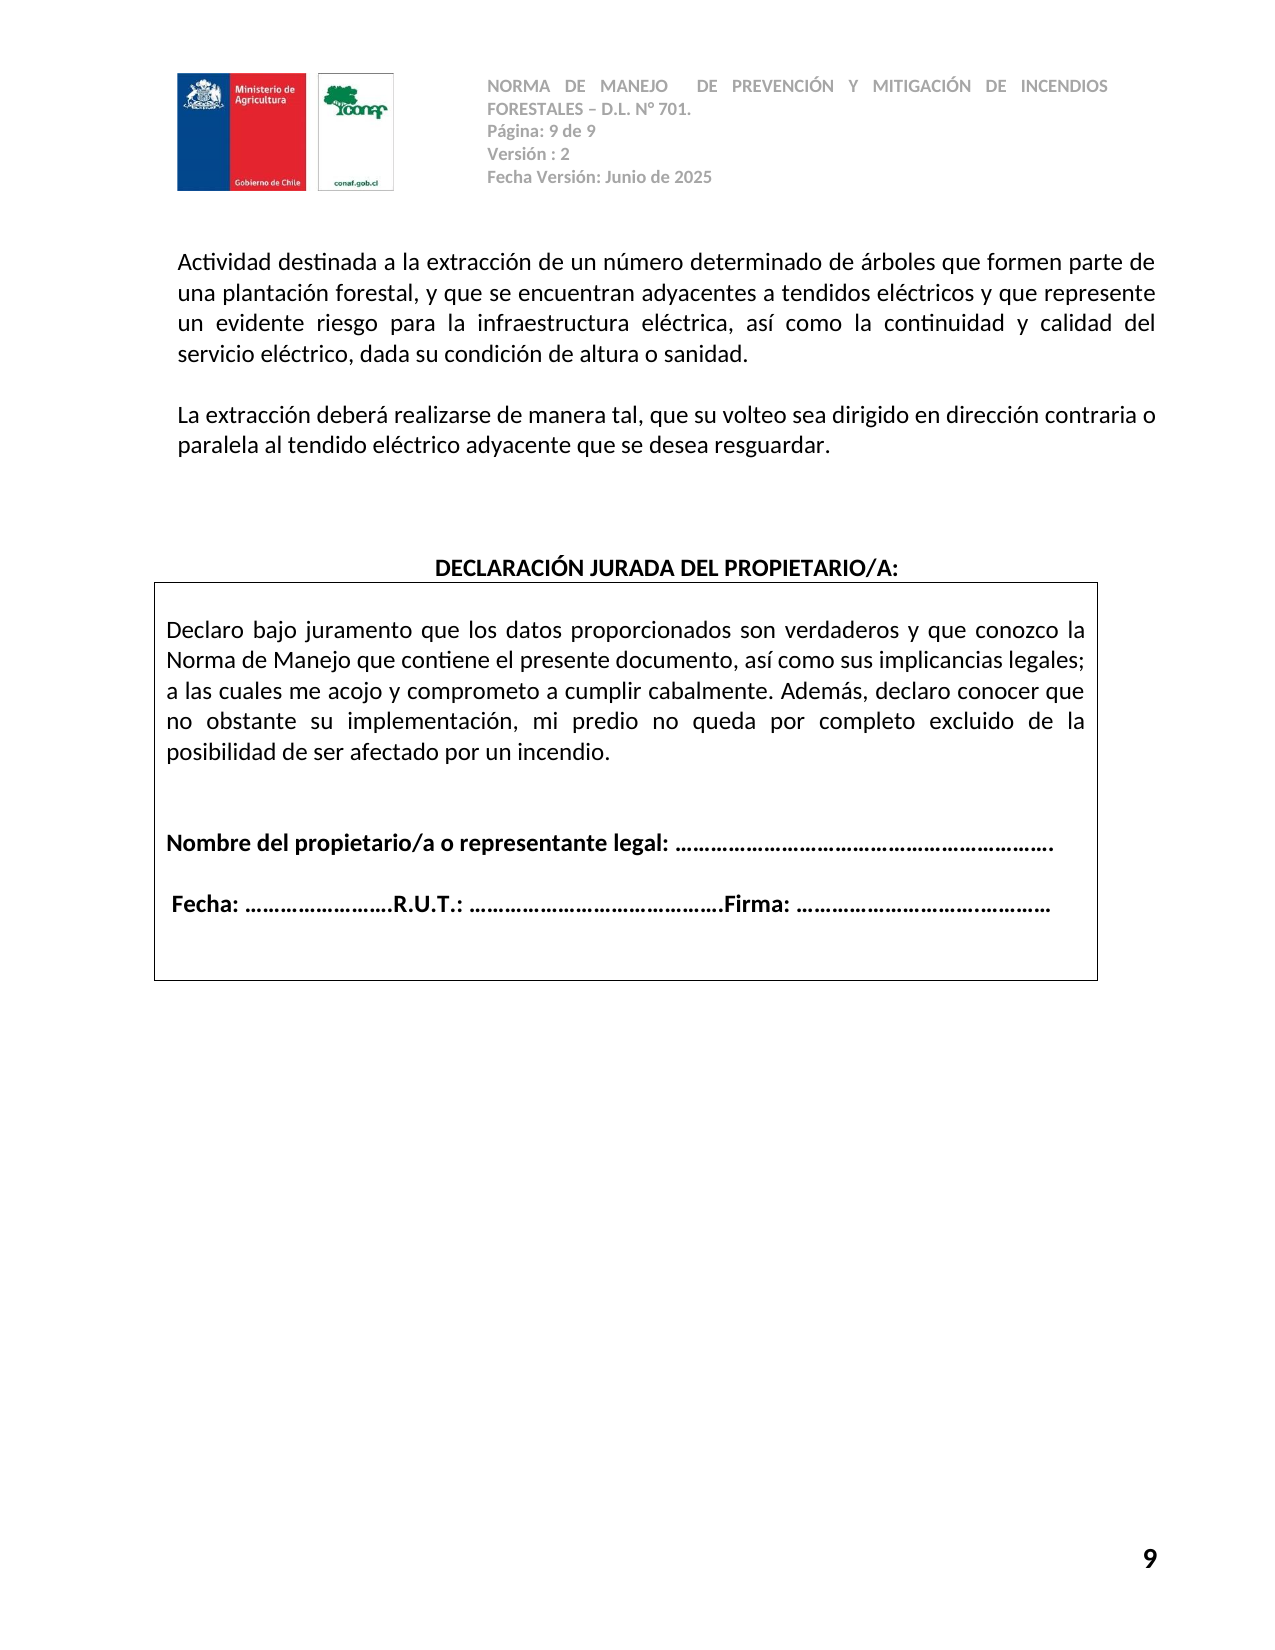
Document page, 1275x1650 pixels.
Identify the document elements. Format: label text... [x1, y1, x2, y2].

text DECLARACIÓN JURADA DEL PROPIETARIO/A: [177, 552, 1157, 582]
text La extracción deberá realizarse de manera tal, que su volteo sea dirigido en dirección contraria o paralela al tendido eléctrico adyacente que se desea resguardar. [177, 399, 1157, 460]
picture [177, 73, 394, 191]
text Actividad destinada a la extracción de un número determinado de árboles que formen parte de una plantación forestal, y que se encuentran adyacentes a tendidos eléctricos y que represente un evidente riesgo para la infraestructura eléctrica, así como la continuidad y calidad del servicio eléctrico, dada su condición de altura o sanidad. [177, 247, 1157, 369]
table_header Declaro bajo juramento que los datos proporcionados son verdaderos y que conozco la Norma de Manejo que contiene el presente documento, así como sus implicancias legales; a las cuales me acojo y comprometo a cumplir cabalmente. Además, declaro conocer que no obstante su implementación, mi predio no queda por completo excluido de la posibilidad de ser afectado por un incendio. Nombre del propietario/a o representante legal: ………………………………………………………. Fecha: …………………….R.U.T.: …………………………………….Firma: ………………………….………… [155, 583, 1097, 980]
